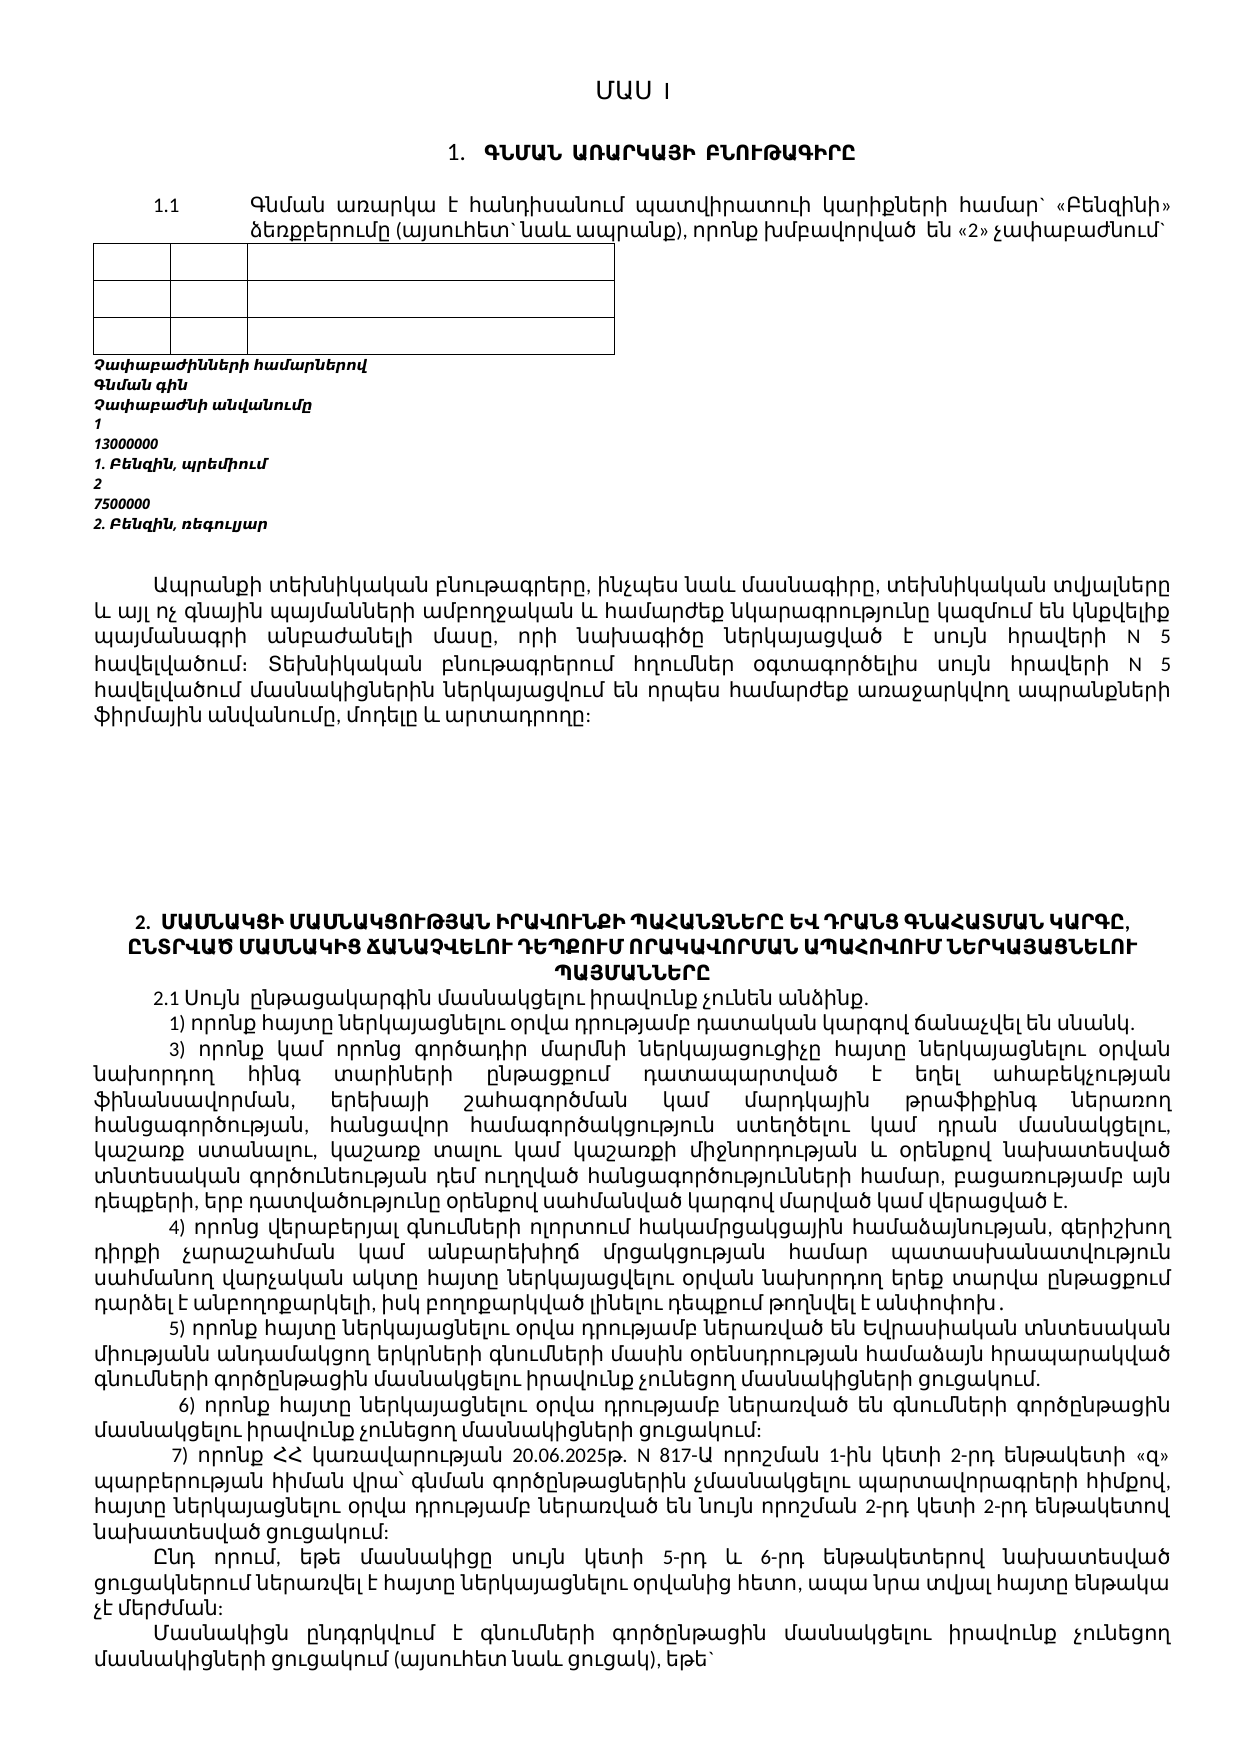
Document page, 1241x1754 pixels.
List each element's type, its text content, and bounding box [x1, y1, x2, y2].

text 2. ՄԱՍՆԱԿՑԻ ՄԱՍՆԱԿՑՈՒԹՅԱՆ ԻՐԱՎՈՒՆՔԻ ՊԱՀԱՆՋՆԵՐԸ ԵՎ ԴՐԱՆՑ ԳՆԱՀԱՏՄԱՆ ԿԱՐԳԸ, ԸՆՏՐՎԱԾ ՄԱՍՆԱԿԻՑ ՃԱՆԱՉՎԵԼՈՒ ԴԵՊՔՈՒՄ ՈՐԱԿԱՎՈՐՄԱՆ ԱՊԱՀՈՎՈՒՄ ՆԵՐԿԱՅԱՑՆԵԼՈՒ ՊԱՅՄԱՆՆԵՐԸ [94, 909, 1171, 985]
text 4) որոնց վերաբերյալ գնումների ոլորտում հակամրցակցային համաձայնության, գերիշխող դիրքի չարաշահման կամ անբարեխիղճ մրցակցության համար պատասխանատվություն սահմանող վարչական ակտը հայտը ներկայացվելու օրվան նախորդող երեք տարվա ընթացքում դարձել է անբողոքարկելի, իսկ բողոքարկված լինելու դեպքում թողնվել է անփոփոխ․ [94, 1214, 1171, 1316]
text 5) որոնք հայտը ներկայացնելու օրվա դրությամբ ներառված են Եվրասիական տնտեսական միությանն անդամակցող երկրների գնումների մասին օրենսդրության համաձայն հրապարակված գնումների գործընթացին մասնակցելու իրավունք չունեցող մասնակիցների ցուցակում. [94, 1316, 1171, 1392]
text 3) որոնք կամ որոնց գործադիր մարմնի ներկայացուցիչը հայտը ներկայացնելու օրվան նախորդող հինգ տարիների ընթացքում դատապարտված է եղել ահաբեկչության ֆինանսավորման, երեխայի շահագործման կամ մարդկային թրաֆիքինգ ներառող հանցագործության, հանցավոր համագործակցություն ստեղծելու կամ դրան մասնակցելու, կաշառք ստանալու, կաշառք տալու կամ կաշառքի միջնորդության և օրենքով նախատեսված տնտեսական գործունեության դեմ ուղղված հանցագործությունների համար, բացառությամբ այն դեպքերի, երբ դատվածությունը օրենքով սահմանված կարգով մարված կամ վերացված է. [94, 1036, 1171, 1214]
text Ընդ որում, եթե մասնակիցը սույն կետի 5-րդ և 6-րդ ենթակետերով նախատեսված ցուցակներում ներառվել է հայտը ներկայացնելու օրվանից հետո, ապա նրա տվյալ հայտը ենթակա չէ մերժման: [94, 1544, 1171, 1621]
text 1) որոնք հայտը ներկայացնելու օրվա դրությամբ դատական կարգով ճանաչվել են սնանկ. [94, 1011, 1171, 1036]
text 2.1 Սույն ընթացակարգին մասնակցելու իրավունք չունեն անձինք. [94, 985, 1171, 1011]
text 6) որոնք հայտը ներկայացնելու օրվա դրությամբ ներառված են գնումների գործընթացին մասնակցելու իրավունք չունեցող մասնակիցների ցուցակում: [94, 1392, 1171, 1443]
list ԳՆՄԱՆ ԱՌԱՐԿԱՅԻ ԲՆՈՒԹԱԳԻՐԸ [131, 136, 1171, 167]
text ՄԱՍ I [94, 75, 1171, 106]
text Մասնակիցն ընդգրկվում է գնումների գործընթացին մասնակցելու իրավունք չունեցող մասնակիցների ցուցակում (այսուհետ նաև ցուցակ), եթե` [94, 1621, 1171, 1671]
subtitle Գնման առարկա է հանդիսանում պատվիրատուի կարիքների համար` «Բենզինի» ձեռքբերումը (այսուհետ` նաև ապրանք), որոնք խմբավորված են «2» չափաբաժնում` [153, 192, 1171, 243]
text 7) որոնք ՀՀ կառավարության 20.06.2025թ. N 817-Ա որոշման 1-ին կետի 2-րդ ենթակետի «զ» պարբերության հիման վրա՝ գնման գործընթացներին չմասնակցելու պարտավորագրերի հիմքով, հայտը ներկայացնելու օրվա դրությամբ ներառված են նույն որոշման 2-րդ կետի 2-րդ ենթակետով նախատեսված ցուցակում: [94, 1443, 1171, 1544]
text Ապրանքի տեխնիկական բնութագրերը, ինչպես նաև մասնագիրը, տեխնիկական տվյալները և այլ ոչ գնային պայմանների ամբողջական և համարժեք նկարագրությունը կազմում են կնքվելիք պայմանագրի անբաժանելի մասը, որի նախագիծը ներկայացված է սույն հրավերի N 5 հավելվածում։ Տեխնիկական բնութագրերում հղումներ օգտագործելիս սույն հրավերի N 5 հավելվածում մասնակիցներին ներկայացվում են որպես համարժեք առաջարկվող ապրանքների ֆիրմային անվանումը, մոդելը և արտադրողը: [94, 572, 1171, 728]
